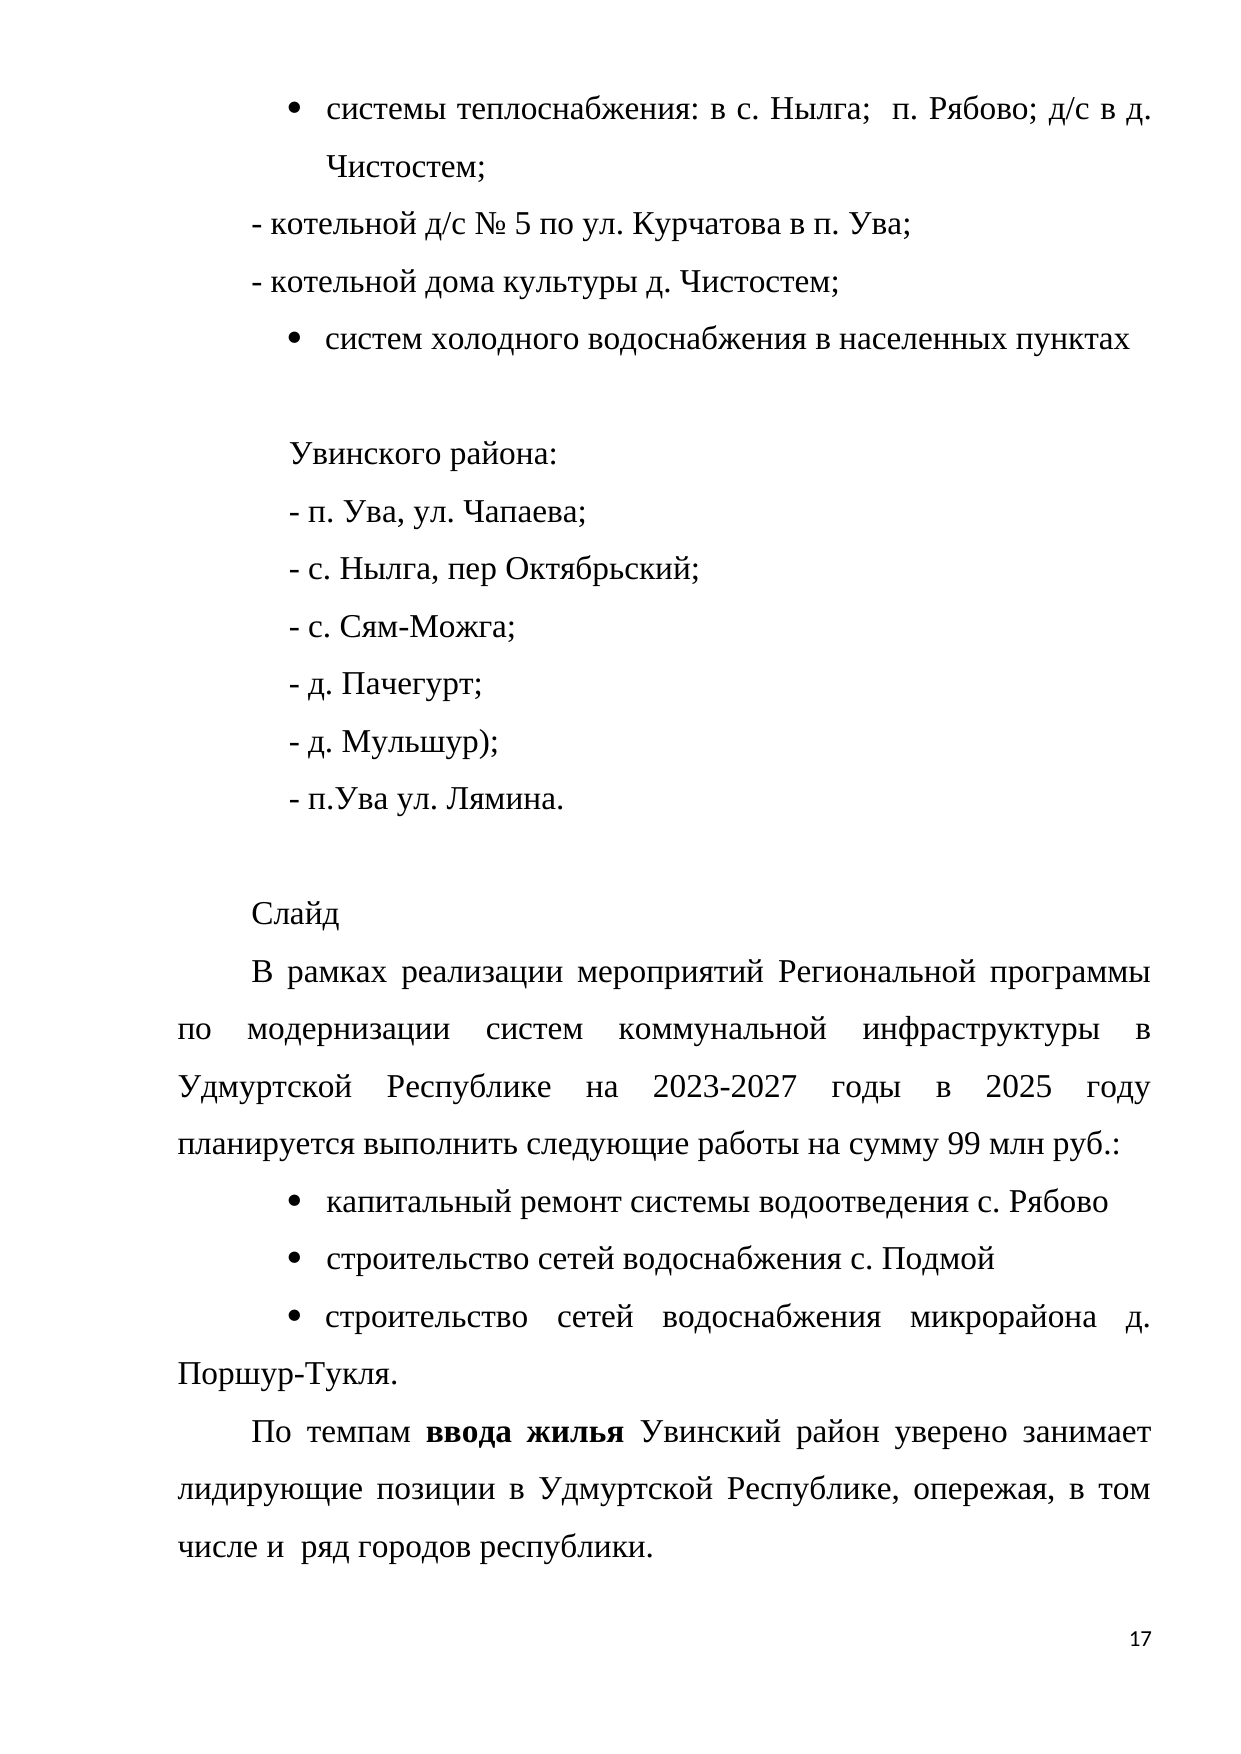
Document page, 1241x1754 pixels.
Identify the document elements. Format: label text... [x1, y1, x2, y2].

text - котельной д/с № 5 по ул. Курчатова в п. Ува; [177, 204, 1152, 242]
text Слайд [177, 894, 1152, 932]
text В рамках реализации мероприятий Региональной программы по модернизации систем коммунальной инфраструктуры в Удмуртской Республике на 2023-2027 годы в 2025 году планируется выполнить следующие работы на сумму 99 млн руб.: [177, 951, 1152, 1162]
text - котельной дома культуры д. Чистостем; [177, 261, 1152, 299]
list капитальный ремонт системы водоотведения с. Рябово [288, 1181, 1152, 1219]
list строительство сетей водоснабжения с. Подмой [288, 1239, 1152, 1277]
list - п.Ува ул. Лямина. [288, 779, 1152, 817]
list - д. Пачегурт; [288, 664, 1152, 702]
list - п. Ува, ул. Чапаева; [288, 491, 1152, 529]
list строительство сетей водоснабжения микрорайона д. Поршур-Тукля. [177, 1296, 1152, 1392]
list - с. Сям-Можга; [288, 606, 1152, 644]
list системы теплоснабжения: в с. Нылга; п. Рябово; д/с в д. Чистостем; [288, 89, 1152, 184]
list Увинского района: [288, 434, 1152, 472]
list систем холодного водоснабжения в населенных пунктах [177, 319, 1152, 357]
list - д. Мульшур); [288, 721, 1152, 759]
text По темпам ввода жилья Увинский район уверено занимает лидирующие позиции в Удмуртской Республике, опережая, в том числе и ряд городов республики. [177, 1411, 1152, 1564]
list - с. Нылга, пер Октябрьский; [288, 549, 1152, 587]
